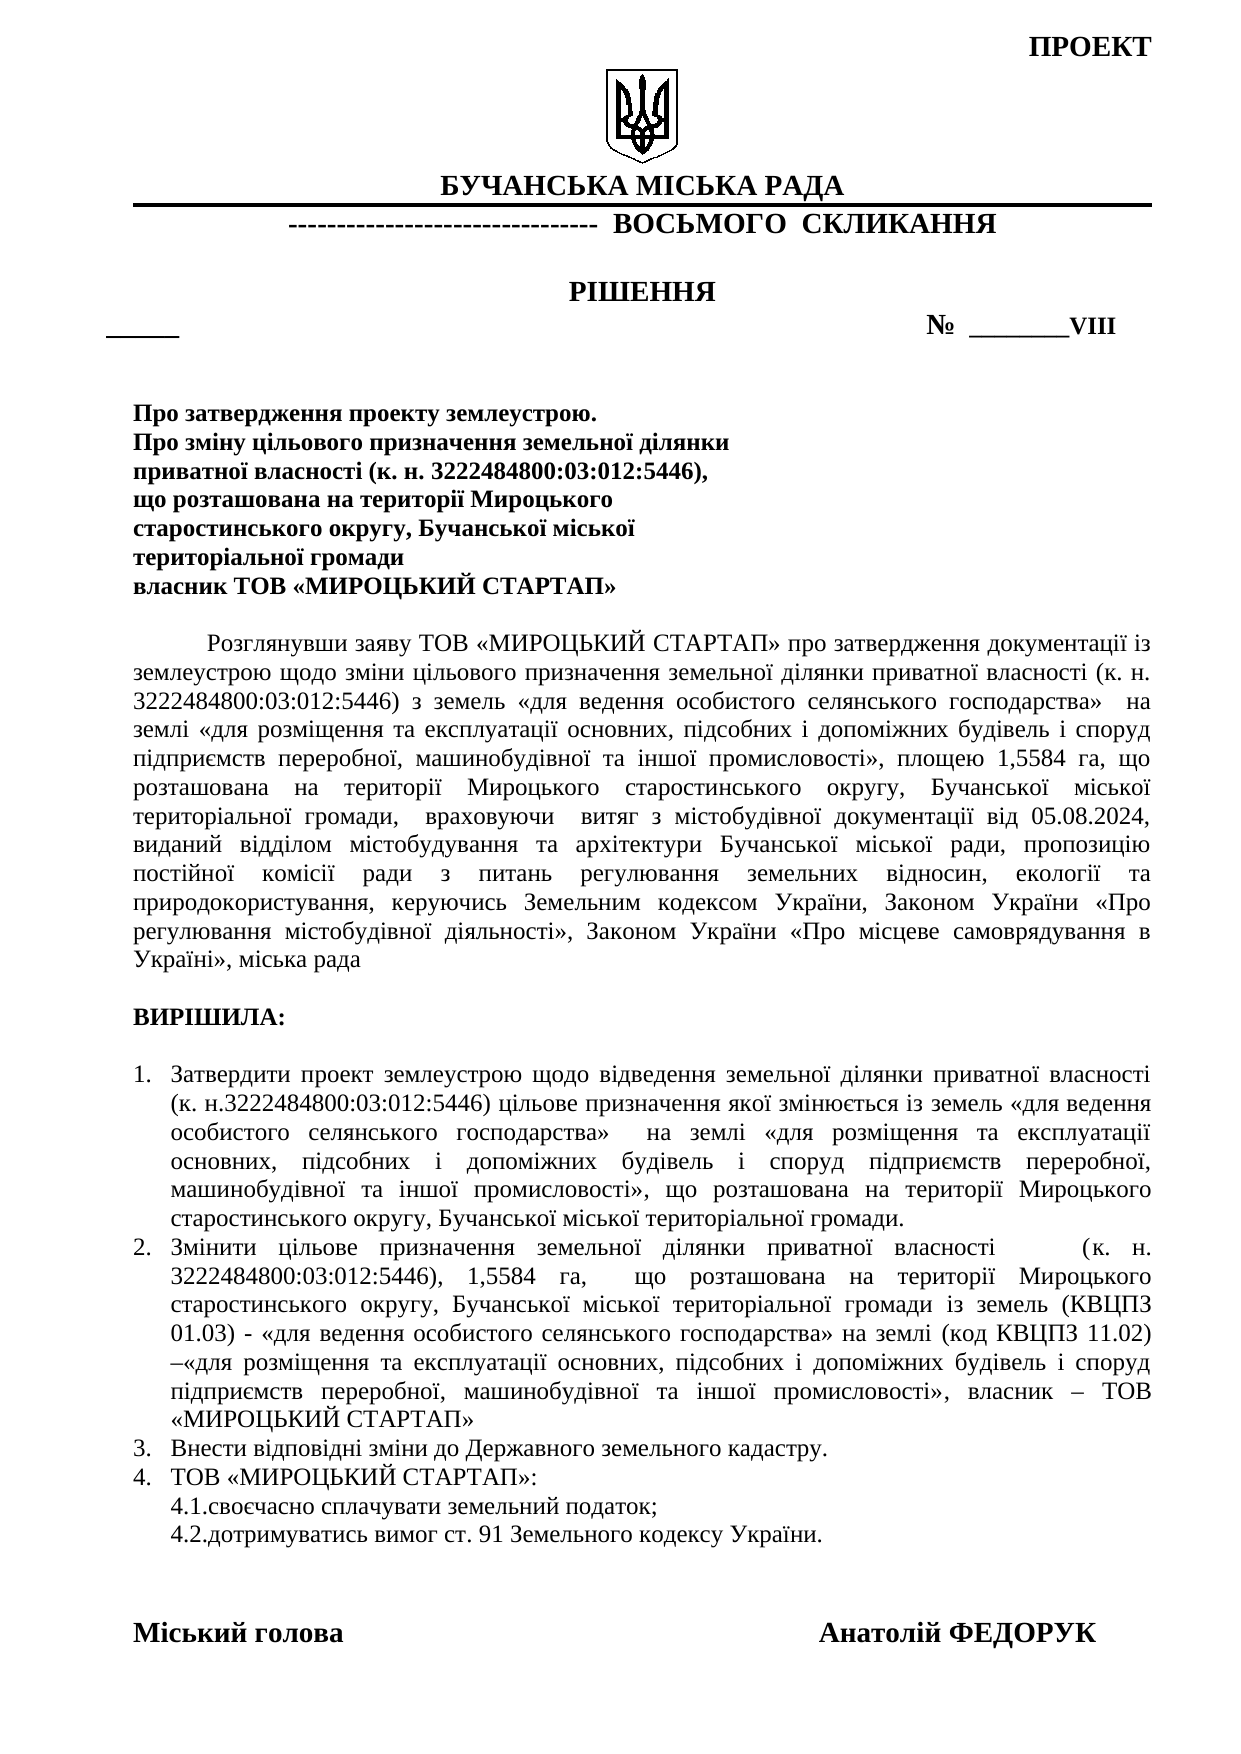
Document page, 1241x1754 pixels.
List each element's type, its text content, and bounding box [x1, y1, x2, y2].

text приватної власності (к. н. 3222484800:03:012:5446), [133, 456, 1152, 484]
text Розглянувши заяву ТОВ «МИРОЦЬКИЙ СТАРТАП» про затвердження документації із землеустрою щодо зміни цільового призначення земельної ділянки приватної власності (к. н. 3222484800:03:012:5446) з земель «для ведення особистого селянського господарства» на землі «для розміщення та експлуатації основних, підсобних і допоміжних будівель і споруд підприємств переробної, машинобудівної та іншої промисловості», площею 1,5584 га, що розташована на території Мироцького старостинського округу, Бучанської міської територіальної громади, враховуючи витяг з містобудівної документації від 05.08.2024, виданий відділом містобудування та архітектури Бучанської міської ради, пропозицію постійної комісії ради з питань регулювання земельних відносин, екології та природокористування, керуючись Земельним кодексом України, Законом України «Про регулювання містобудівної діяльності», Законом України «Про місцеве самоврядування в Україні», міська рада [133, 628, 1152, 973]
text ВИРІШИЛА: [133, 1002, 1152, 1031]
text Міський голова Анатолій ФЕДОРУК [133, 1615, 1152, 1649]
text -------------------------------- ВОСЬМОГО СКЛИКАННЯ [133, 207, 1152, 240]
text Про затвердження проекту землеустрою. [133, 398, 1152, 427]
text _____ № ________VIІІ [106, 307, 1152, 341]
text ПРОЕКТ [133, 29, 1152, 63]
text Про зміну цільового призначення земельної ділянки [133, 427, 1152, 456]
text РІШЕННЯ [133, 274, 1152, 307]
list Затвердити проект землеустрою щодо відведення земельної ділянки приватної власності (к. н.3222484800:03:012:5446) цільове призначення якої змінюється із земель «для ведення особистого селянського господарства» на землі «для розміщення та експлуатації основних, підсобних і допоміжних будівель і споруд підприємств переробної, машинобудівної та іншої промисловості», що розташована на території Мироцького старостинського округу, Бучанської міської територіальної громади. [133, 1059, 1152, 1232]
text що розташована на території Мироцького [133, 484, 1152, 513]
list 4.2.дотримуватись вимог ст. 91 Земельного кодексу України. [170, 1519, 1152, 1548]
list ТОВ «МИРОЦЬКИЙ СТАРТАП»: [133, 1462, 1152, 1491]
list 4.1.своєчасно сплачувати земельний податок; [170, 1491, 1152, 1519]
list Змінити цільове призначення земельної ділянки приватної власності (к. н. 3222484800:03:012:5446), 1,5584 га, що розташована на території Мироцького старостинського округу, Бучанської міської територіальної громади із земель (КВЦПЗ 01.03) - «для ведення особистого селянського господарства» на землі (код КВЦПЗ 11.02) –«для розміщення та експлуатації основних, підсобних і допоміжних будівель і споруд підприємств переробної, машинобудівної та іншої промисловості», власник – ТОВ «МИРОЦЬКИЙ СТАРТАП» [133, 1232, 1152, 1433]
text старостинського округу, Бучанської міської [133, 513, 1152, 542]
text територіальної громади [133, 542, 1152, 571]
text власник ТОВ «МИРОЦЬКИЙ СТАРТАП» [133, 571, 1152, 599]
text БУЧАНСЬКА МІСЬКА РАДА [133, 168, 1152, 203]
list Внести відповідні зміни до Державного земельного кадастру. [133, 1433, 1152, 1462]
